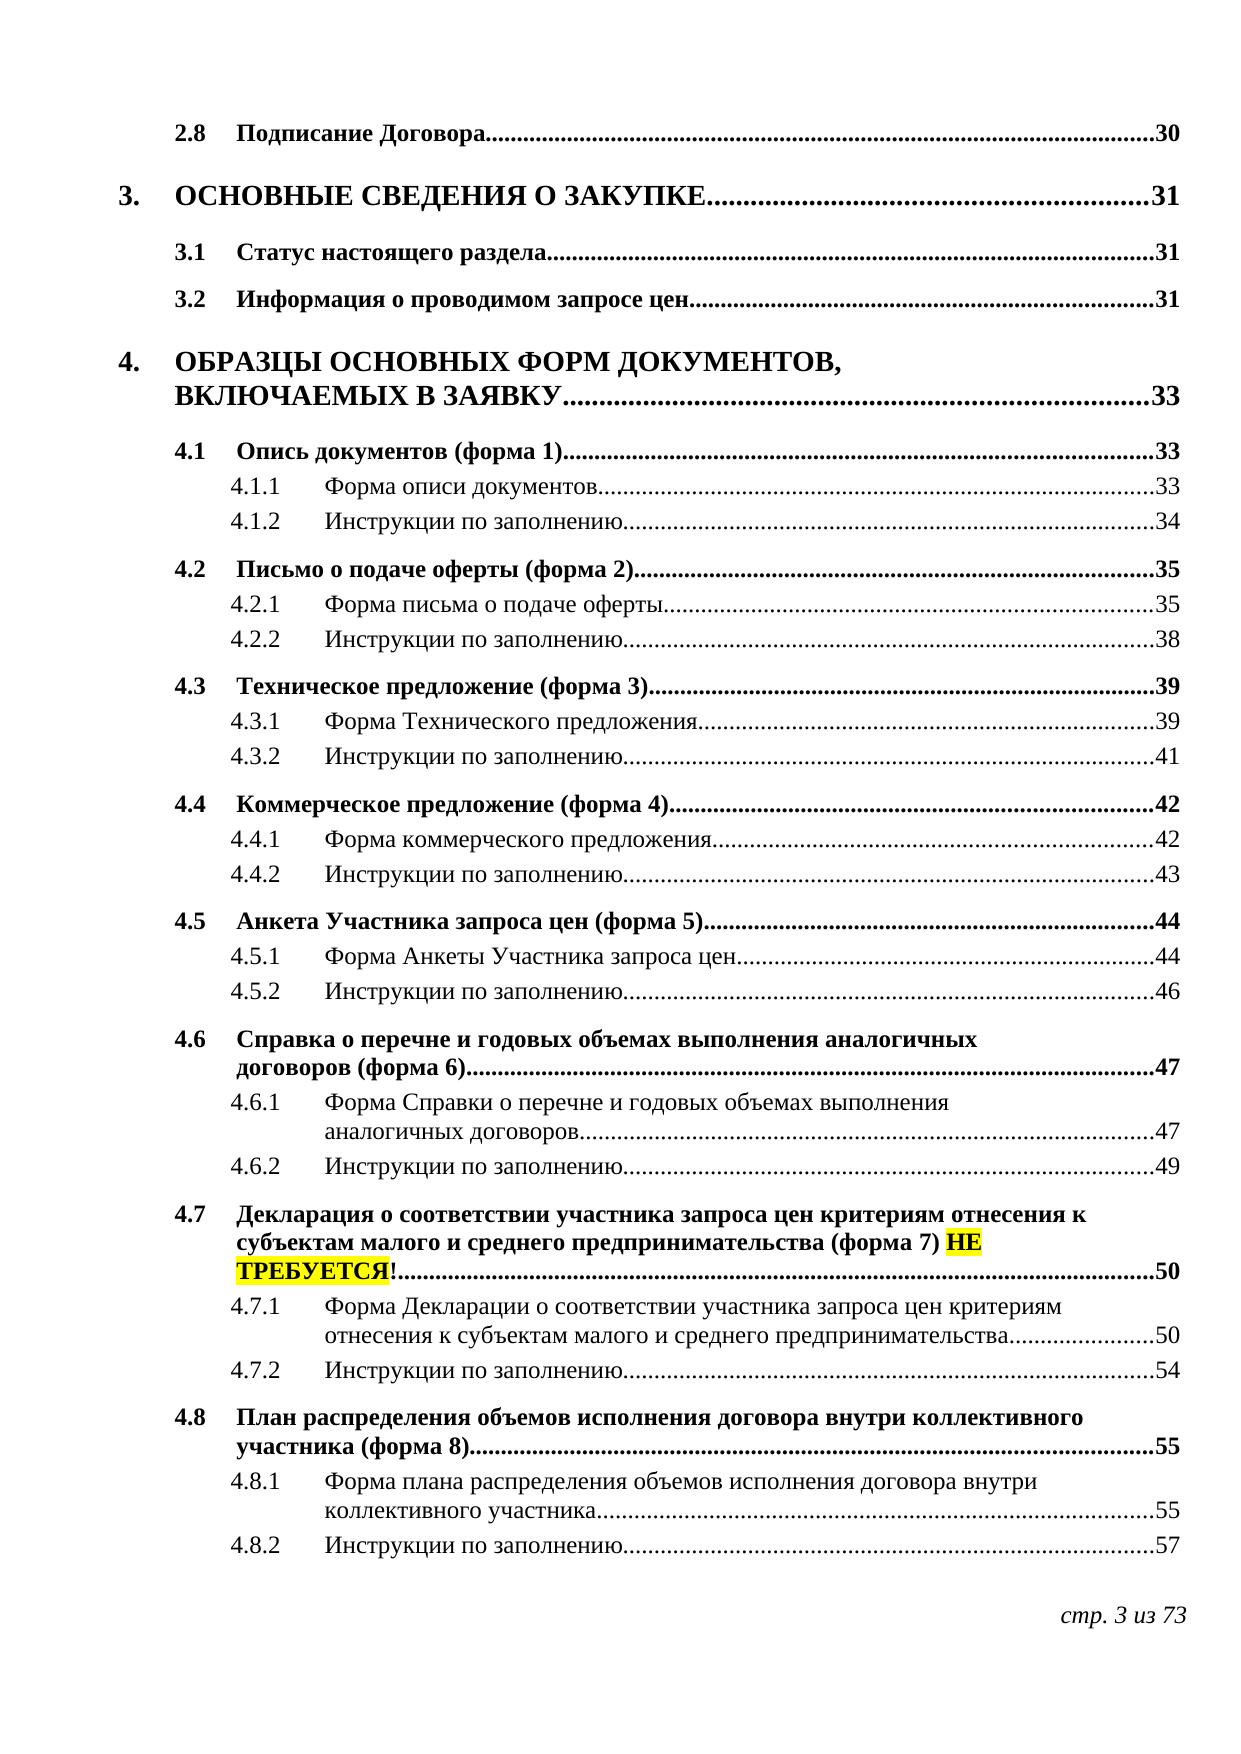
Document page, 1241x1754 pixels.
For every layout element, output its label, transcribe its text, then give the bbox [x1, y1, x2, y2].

text 4.6 Справка о перечне и годовых объемах выполнения аналогичных договоров (форма 6) 47 [174, 1024, 1093, 1081]
text 4.8 План распределения объемов исполнения договора внутри коллективного участника (форма 8) 55 [174, 1402, 1093, 1460]
text 4.5 Анкета Участника запроса цен (форма 5) 44 [174, 906, 1093, 935]
text 4.3.1 Форма Технического предложения 39 [230, 706, 1063, 735]
text 4.7 Декларация о соответствии участника запроса цен критериям отнесения к субъектам малого и среднего предпринимательства (форма 7) НЕ ТРЕБУЕТСЯ! 50 [174, 1199, 1093, 1285]
text 4.7.1 Форма Декларации о соответствии участника запроса цен критериям отнесения к субъектам малого и среднего предпринимательства 50 [230, 1291, 1063, 1349]
text 4.3.2 Инструкции по заполнению 41 [230, 741, 1063, 770]
text 4.8.1 Форма плана распределения объемов исполнения договора внутри коллективного участника 55 [230, 1466, 1063, 1524]
text 4.4.1 Форма коммерческого предложения 42 [230, 824, 1063, 852]
text 4.6.1 Форма Справки о перечне и годовых объемах выполнения аналогичных договоров 47 [230, 1087, 1063, 1145]
text 4.2.2 Инструкции по заполнению 38 [230, 624, 1063, 652]
text 4.2.1 Форма письма о подаче оферты 35 [230, 589, 1063, 617]
text 4.8.2 Инструкции по заполнению 57 [230, 1530, 1063, 1559]
text 4.1.2 Инструкции по заполнению 34 [230, 506, 1063, 535]
text 4.1 Опись документов (форма 1) 33 [174, 436, 1093, 465]
text 3. ОСНОВНЫЕ СВЕДЕНИЯ О ЗАКУПКЕ 31 [118, 178, 1063, 212]
text 2.8 Подписание Договора 30 [174, 118, 1093, 147]
text 4.3 Техническое предложение (форма 3) 39 [174, 671, 1093, 700]
text 4.6.2 Инструкции по заполнению 49 [230, 1151, 1063, 1180]
text 4.2 Письмо о подаче оферты (форма 2) 35 [174, 554, 1093, 582]
text 4.4 Коммерческое предложение (форма 4) 42 [174, 789, 1093, 817]
text 3.2 Информация о проводимом запросе цен 31 [174, 284, 1093, 313]
text 4.5.1 Форма Анкеты Участника запроса цен 44 [230, 941, 1063, 970]
text 3.1 Статус настоящего раздела 31 [174, 237, 1093, 265]
text 4.1.1 Форма описи документов 33 [230, 471, 1063, 500]
text 4.7.2 Инструкции по заполнению 54 [230, 1355, 1063, 1384]
text 4.4.2 Инструкции по заполнению 43 [230, 859, 1063, 887]
text 4.5.2 Инструкции по заполнению 46 [230, 976, 1063, 1005]
text 4. Образцы основных форм документов, включаемых в заявку 33 [118, 344, 1063, 411]
